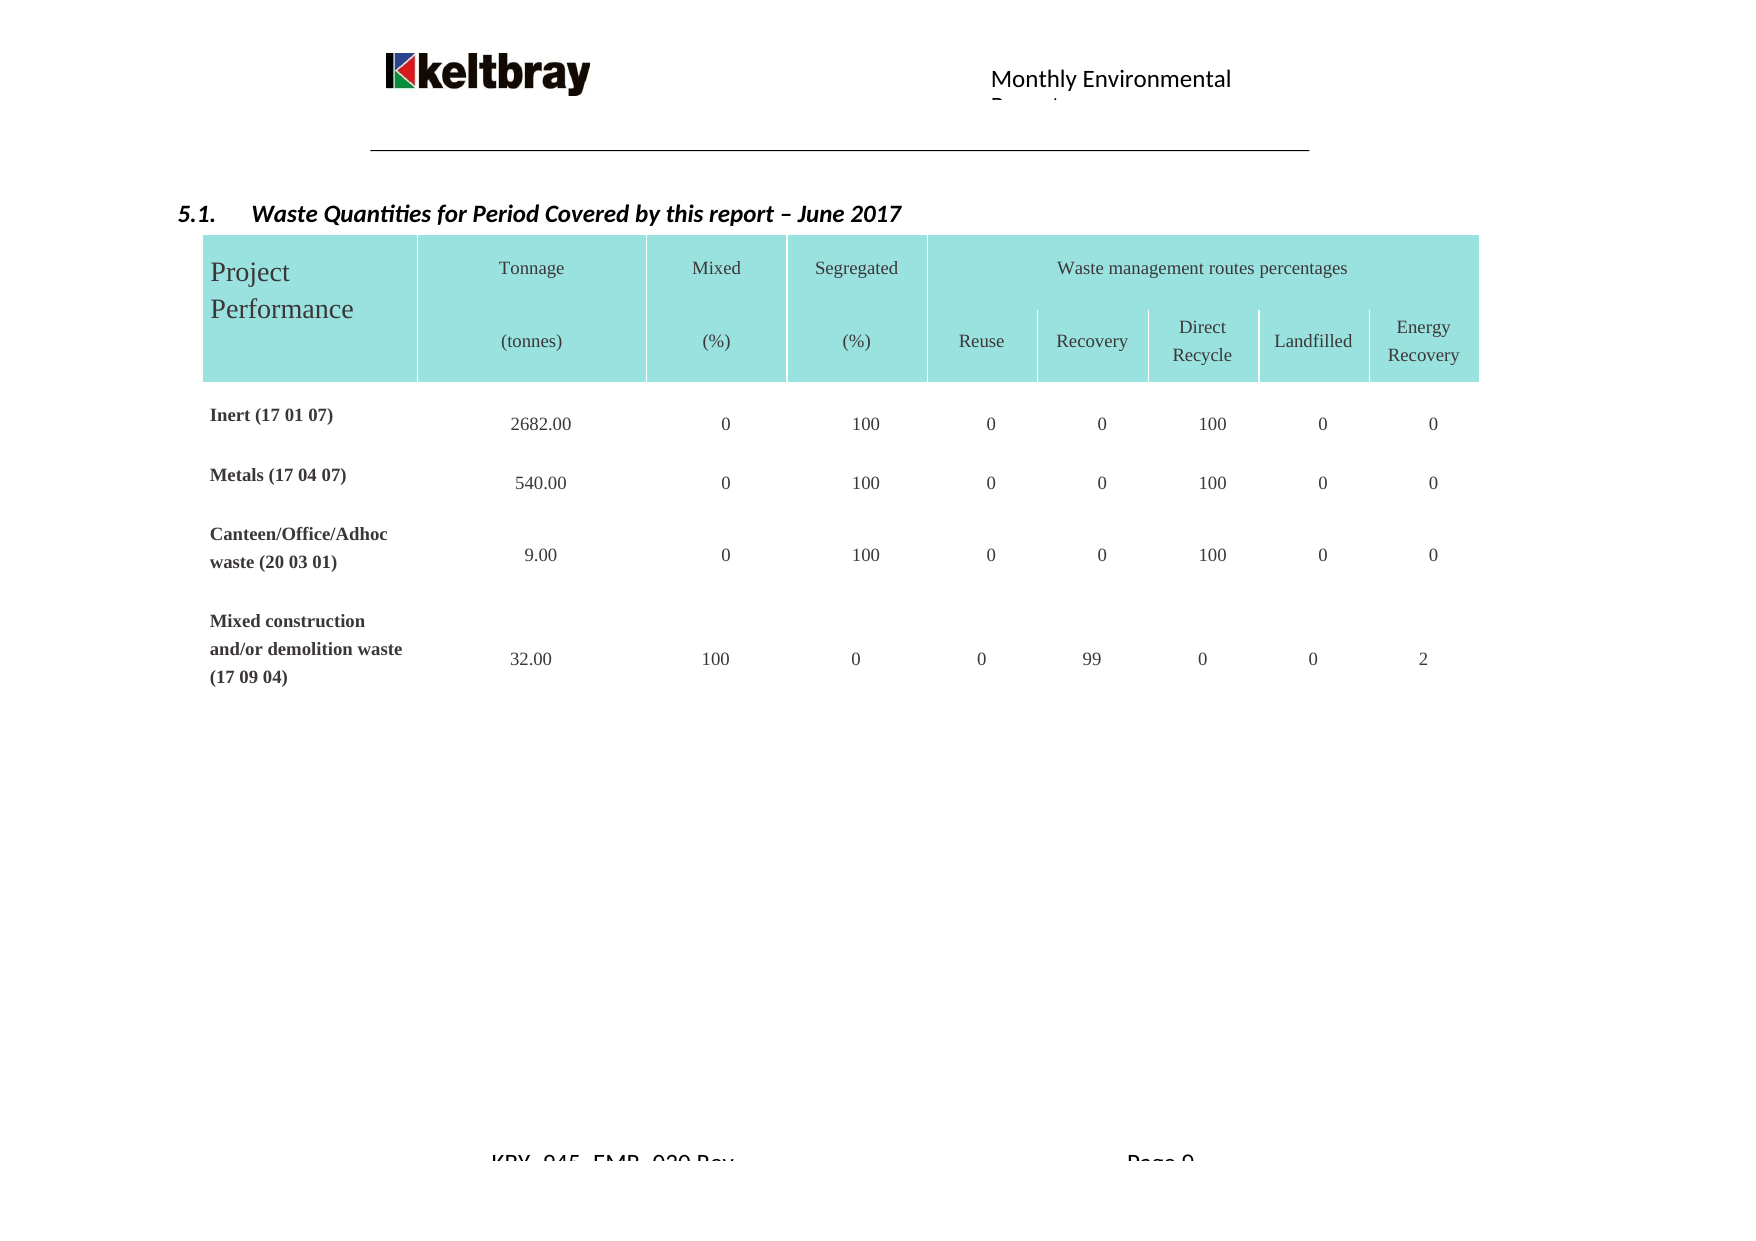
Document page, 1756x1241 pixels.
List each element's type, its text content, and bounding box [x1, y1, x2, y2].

text Canteen/Office/Adhoc waste (20 03 01) [209, 523, 390, 573]
table_cell Landfilled [1260, 310, 1369, 382]
text 32.00 100 0 0 99 0 0 2 [510, 648, 1649, 669]
table_header Segregated (%) [788, 235, 927, 382]
table_cell Recovery [1038, 310, 1148, 382]
table_header Project Performance [203, 235, 417, 382]
table_cell Direct Recycle [1149, 310, 1258, 382]
table_header Mixed (%) [647, 235, 786, 382]
list Waste Quantities for Period Covered by this report – June 2017 [177, 198, 1649, 229]
text Inert (17 01 07) [209, 404, 1649, 426]
table_cell Energy Recovery [1370, 310, 1479, 382]
text Metals (17 04 07) [209, 464, 1649, 485]
picture [386, 53, 591, 96]
table_header Tonnage (tonnes) [418, 235, 646, 382]
table_cell Reuse [928, 310, 1037, 382]
table_header Waste management routes percentages [928, 235, 1479, 310]
text Mixed construction and/or demolition waste (17 09 04) [209, 610, 402, 688]
